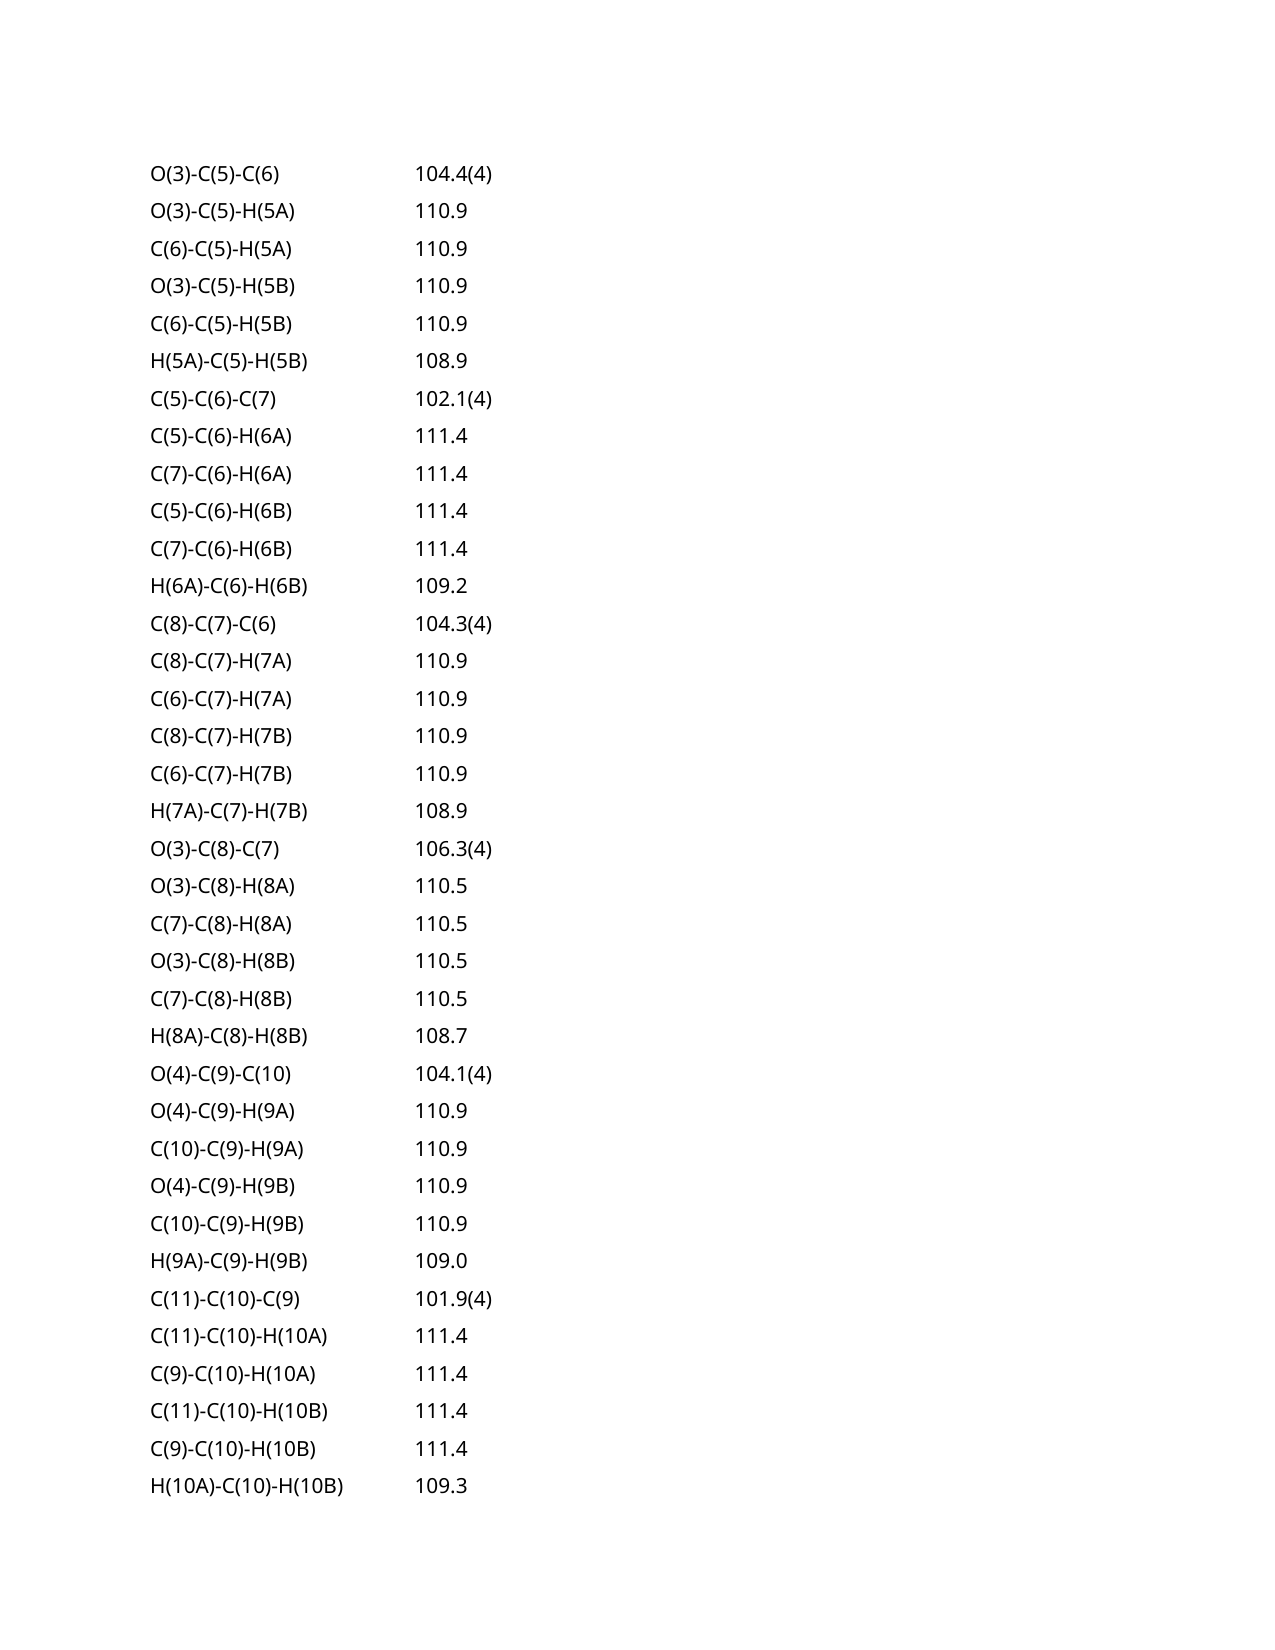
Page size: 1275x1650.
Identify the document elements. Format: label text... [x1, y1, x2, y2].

text O(3)-C(8)-H(8B) 110.5 [150, 937, 1125, 975]
text C(5)-C(6)-H(6A) 111.4 [150, 412, 1125, 450]
text C(10)-C(9)-H(9A) 110.9 [150, 1125, 1125, 1162]
text C(11)-C(10)-H(10A) 111.4 [150, 1312, 1125, 1350]
text H(8A)-C(8)-H(8B) 108.7 [150, 1012, 1125, 1050]
text C(6)-C(5)-H(5B) 110.9 [150, 300, 1125, 337]
text C(5)-C(6)-C(7) 102.1(4) [150, 375, 1125, 412]
text C(8)-C(7)-H(7B) 110.9 [150, 712, 1125, 750]
text C(5)-C(6)-H(6B) 111.4 [150, 487, 1125, 525]
text O(3)-C(5)-C(6) 104.4(4) [150, 150, 1125, 187]
text C(7)-C(8)-H(8B) 110.5 [150, 975, 1125, 1012]
text O(4)-C(9)-C(10) 104.1(4) [150, 1050, 1125, 1087]
text C(11)-C(10)-C(9) 101.9(4) [150, 1275, 1125, 1312]
text C(11)-C(10)-H(10B) 111.4 [150, 1387, 1125, 1425]
text H(10A)-C(10)-H(10B) 109.3 [150, 1462, 1125, 1500]
text H(9A)-C(9)-H(9B) 109.0 [150, 1237, 1125, 1275]
text O(3)-C(5)-H(5B) 110.9 [150, 262, 1125, 300]
text O(4)-C(9)-H(9A) 110.9 [150, 1087, 1125, 1125]
text C(6)-C(7)-H(7B) 110.9 [150, 750, 1125, 787]
text C(7)-C(6)-H(6B) 111.4 [150, 525, 1125, 562]
text C(8)-C(7)-C(6) 104.3(4) [150, 600, 1125, 637]
text C(8)-C(7)-H(7A) 110.9 [150, 637, 1125, 675]
text O(4)-C(9)-H(9B) 110.9 [150, 1162, 1125, 1200]
text C(7)-C(8)-H(8A) 110.5 [150, 900, 1125, 937]
text H(6A)-C(6)-H(6B) 109.2 [150, 562, 1125, 600]
text C(7)-C(6)-H(6A) 111.4 [150, 450, 1125, 487]
text C(6)-C(5)-H(5A) 110.9 [150, 225, 1125, 262]
text O(3)-C(5)-H(5A) 110.9 [150, 187, 1125, 225]
text O(3)-C(8)-C(7) 106.3(4) [150, 825, 1125, 862]
text C(6)-C(7)-H(7A) 110.9 [150, 675, 1125, 712]
text C(9)-C(10)-H(10B) 111.4 [150, 1425, 1125, 1462]
text H(7A)-C(7)-H(7B) 108.9 [150, 787, 1125, 825]
text C(9)-C(10)-H(10A) 111.4 [150, 1350, 1125, 1387]
text C(10)-C(9)-H(9B) 110.9 [150, 1200, 1125, 1237]
text O(3)-C(8)-H(8A) 110.5 [150, 862, 1125, 900]
text H(5A)-C(5)-H(5B) 108.9 [150, 337, 1125, 375]
